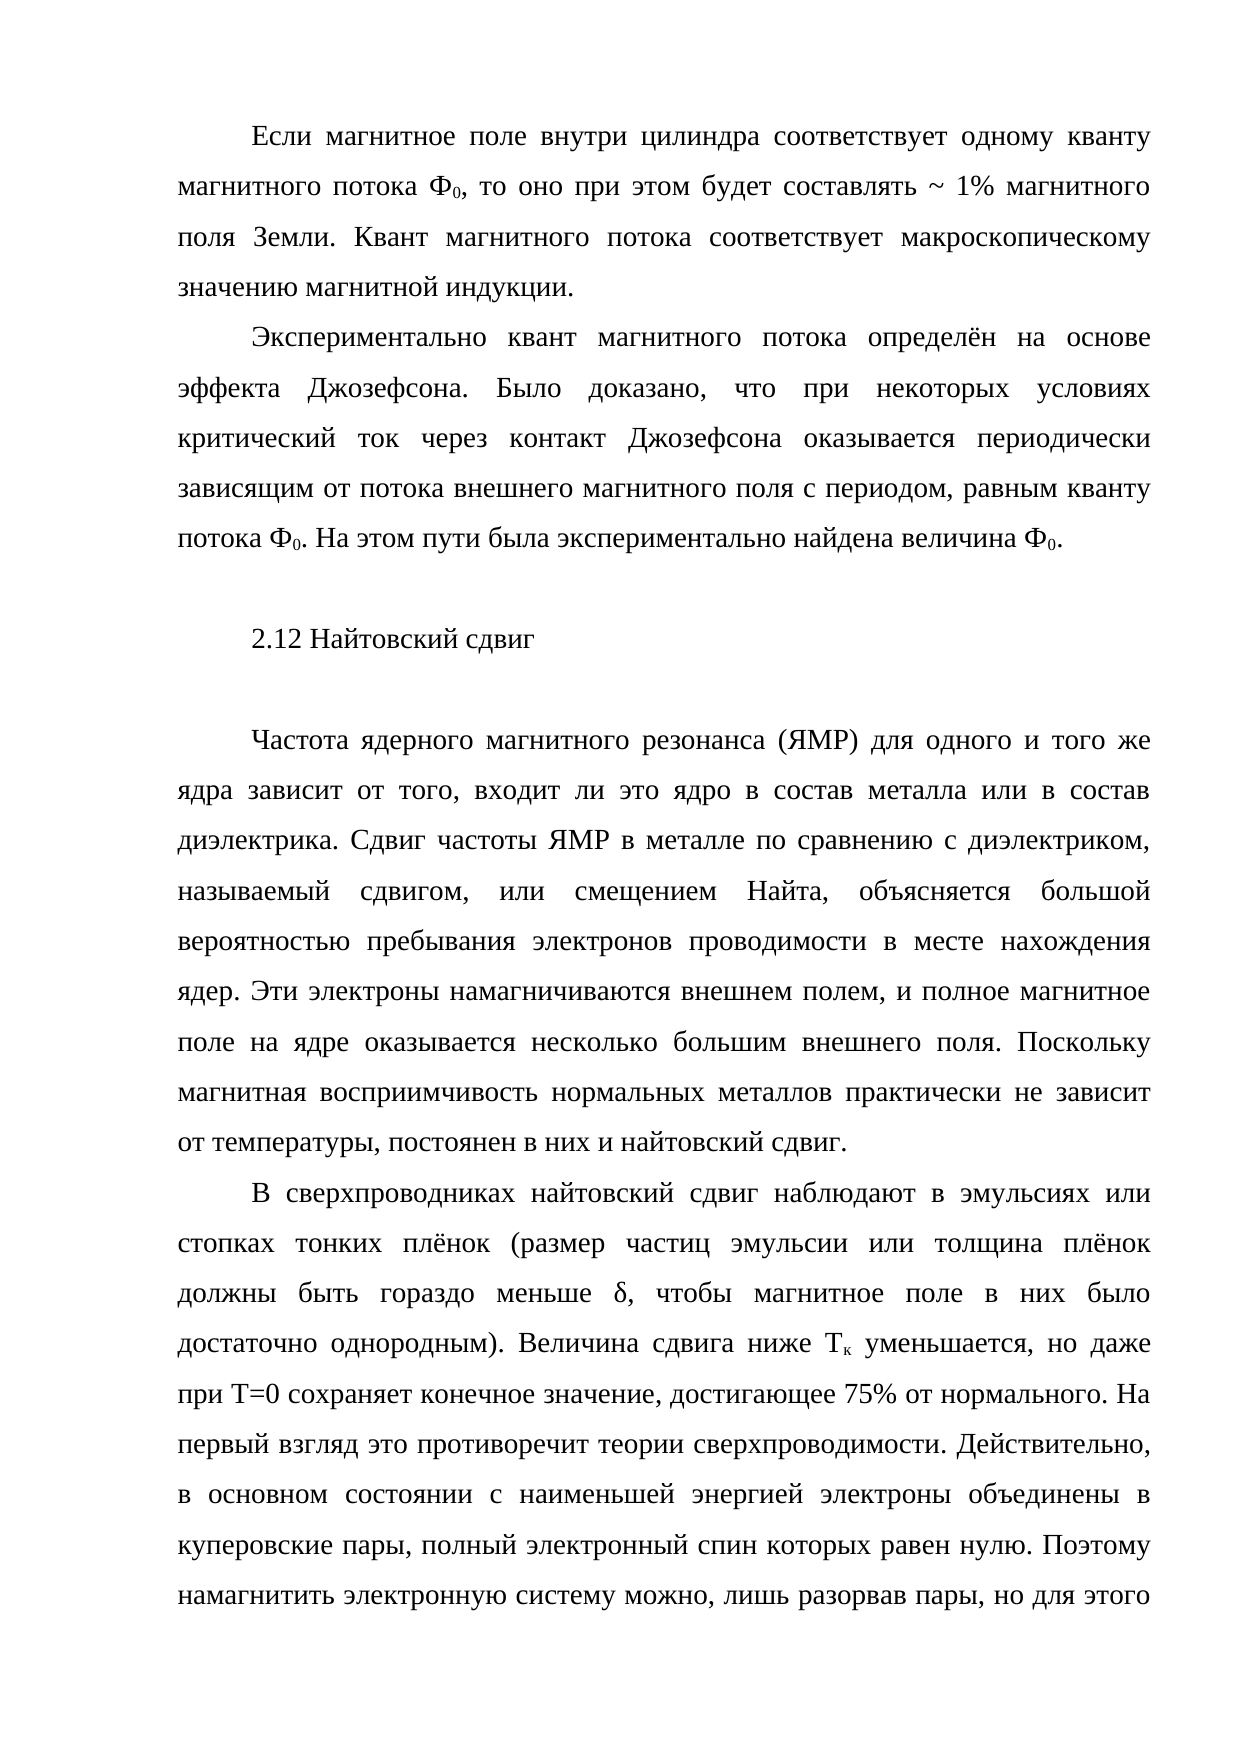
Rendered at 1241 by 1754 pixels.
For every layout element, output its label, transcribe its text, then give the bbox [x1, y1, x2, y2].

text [177, 1175, 1152, 1611]
text Экспериментально квант магнитного потока определён на основе эффекта Джозефсона. Было доказано, что при некоторых условиях критический ток через контакт Джозефсона оказывается периодически зависящим от потока внешнего магнитного поля с периодом, равным кванту потока Ф0. На этом пути была экспериментально найдена величина Ф0. [177, 319, 1152, 554]
text Частота ядерного магнитного резонанса (ЯМР) для одного и того же ядра зависит от того, входит ли это ядро в состав металла или в состав диэлектрика. Сдвиг частоты ЯМР в металле по сравнению с диэлектриком, называемый сдвигом, или смещением Найта, объясняется большой вероятностью пребывания электронов проводимости в месте нахождения ядер. Эти электроны намагничиваются внешнем полем, и полное магнитное поле на ядре оказывается несколько большим внешнего поля. Поскольку магнитная восприимчивость нормальных металлов практически не зависит от температуры, постоянен в них и найтовский сдвиг. [177, 722, 1152, 1158]
text 2.12 Найтовский сдвиг [177, 621, 1152, 655]
text Если магнитное поле внутри цилиндра соответствует одному кванту магнитного потока Ф0, то оно при этом будет составлять ~ 1% магнитного поля Земли. Квант магнитного потока соответствует макроскопическому значению магнитной индукции. [177, 118, 1152, 303]
